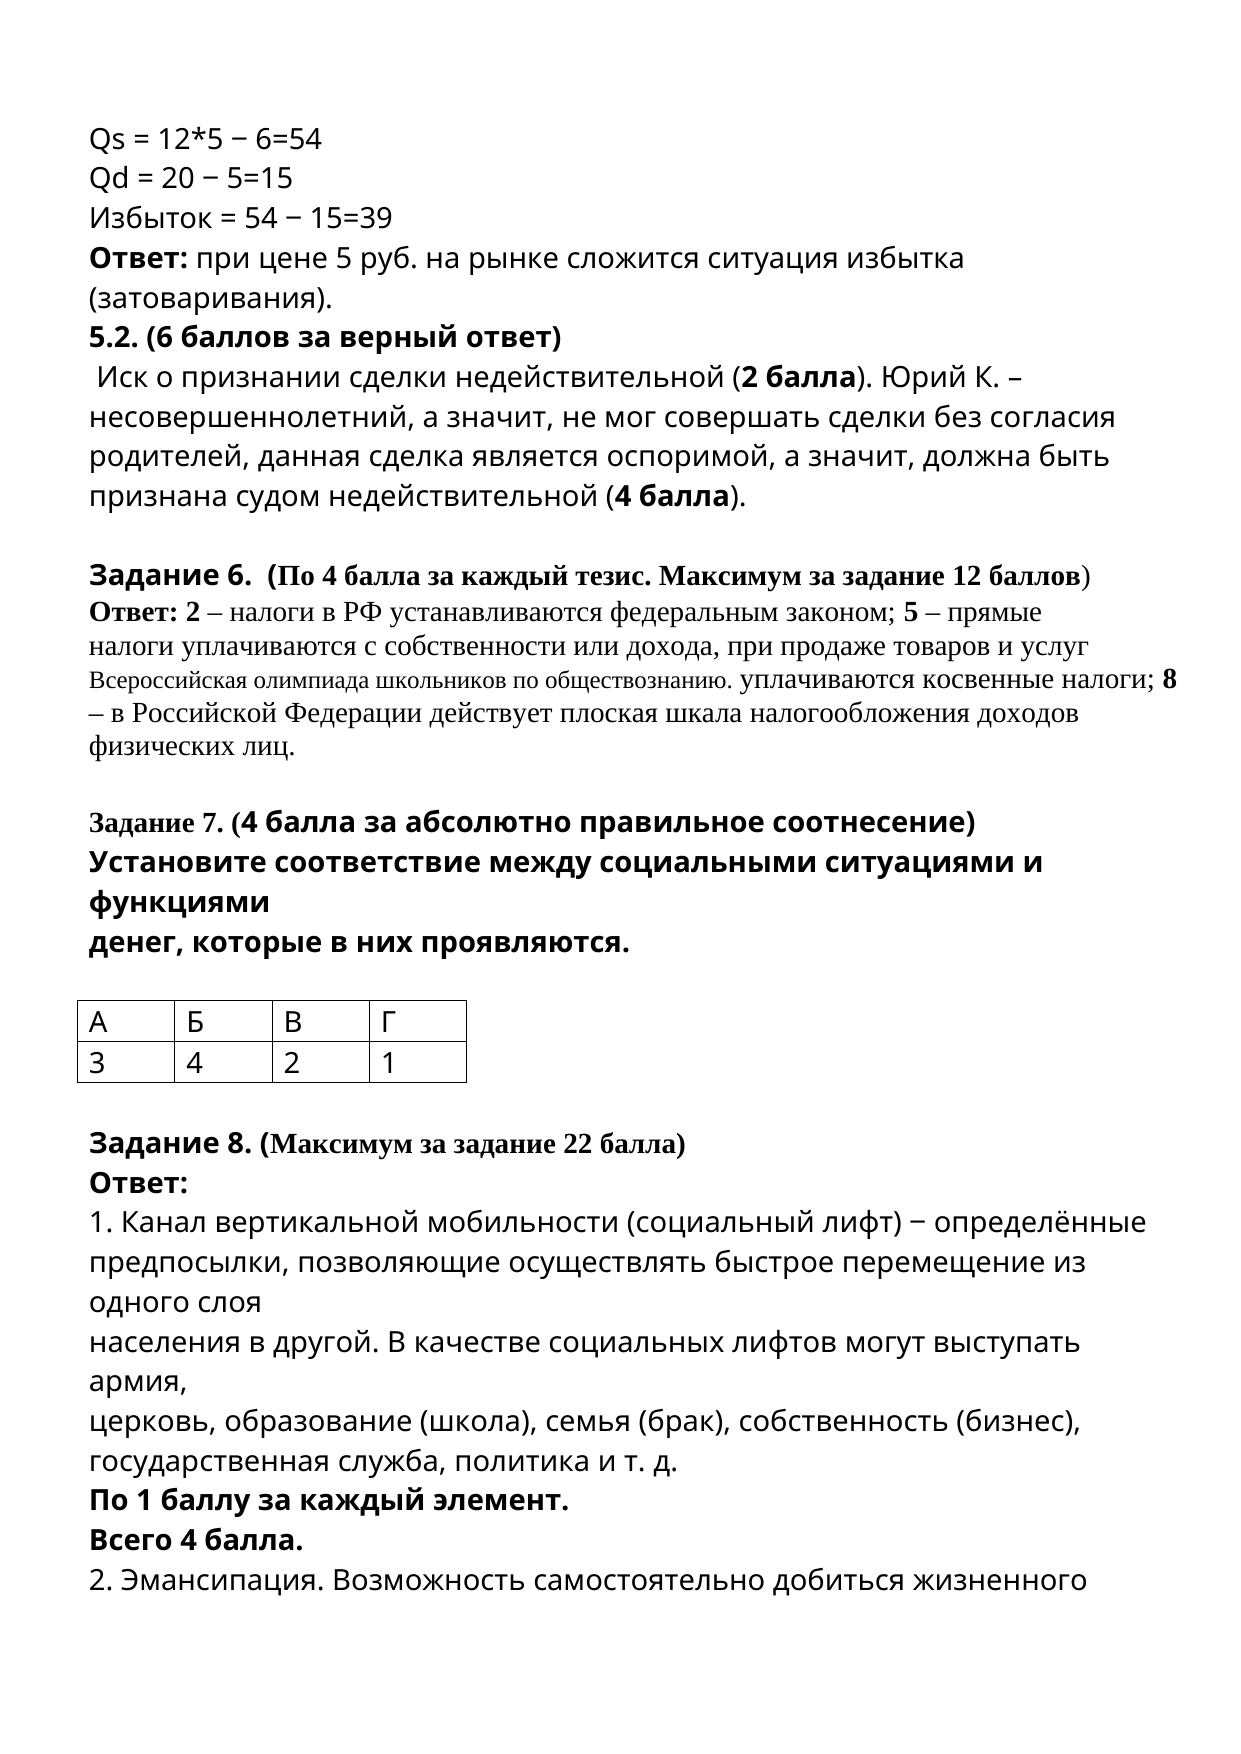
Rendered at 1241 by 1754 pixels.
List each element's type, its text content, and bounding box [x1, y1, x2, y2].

text Задание 6. (По 4 балла за каждый тезис. Максимум за задание 12 баллов) [89, 555, 1181, 594]
text Установите соответствие между социальными ситуациями и функциями денег, которые в них проявляются. [89, 841, 1181, 961]
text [89, 1162, 1181, 1599]
text Задание 7. (4 балла за абсолютно правильное соотнесение) [89, 802, 1181, 841]
table_cell 3 [78, 1042, 174, 1082]
table_cell 4 [175, 1042, 272, 1082]
text Задание 8. (Максимум за задание 22 балла) [89, 1122, 1181, 1162]
text Ответ: 2 – налоги в РФ устанавливаются федеральным законом; 5 – прямые налоги уплачиваются с собственности или дохода, при продаже товаров и услуг Всероссийская олимпиада школьников по обществознанию. уплачиваются косвенные налоги; 8 – в Российской Федерации действует плоская шкала налогообложения доходов физических лиц. [89, 594, 1181, 762]
table_cell 2 [273, 1042, 369, 1082]
text 5.2. (6 баллов за верный ответ) [89, 317, 1181, 356]
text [89, 118, 1181, 317]
table_header В [273, 1001, 369, 1041]
table_header Г [370, 1001, 466, 1041]
table_header Б [175, 1001, 272, 1041]
table_header А [78, 1001, 174, 1041]
table_cell 1 [370, 1042, 466, 1082]
text Иск о признании сделки недействительной (2 балла). Юрий К. – несовершеннолетний, а значит, не мог совершать сделки без согласия родителей, данная сделка является оспоримой, а значит, должна быть признана судом недействительной (4 балла). [89, 356, 1181, 515]
